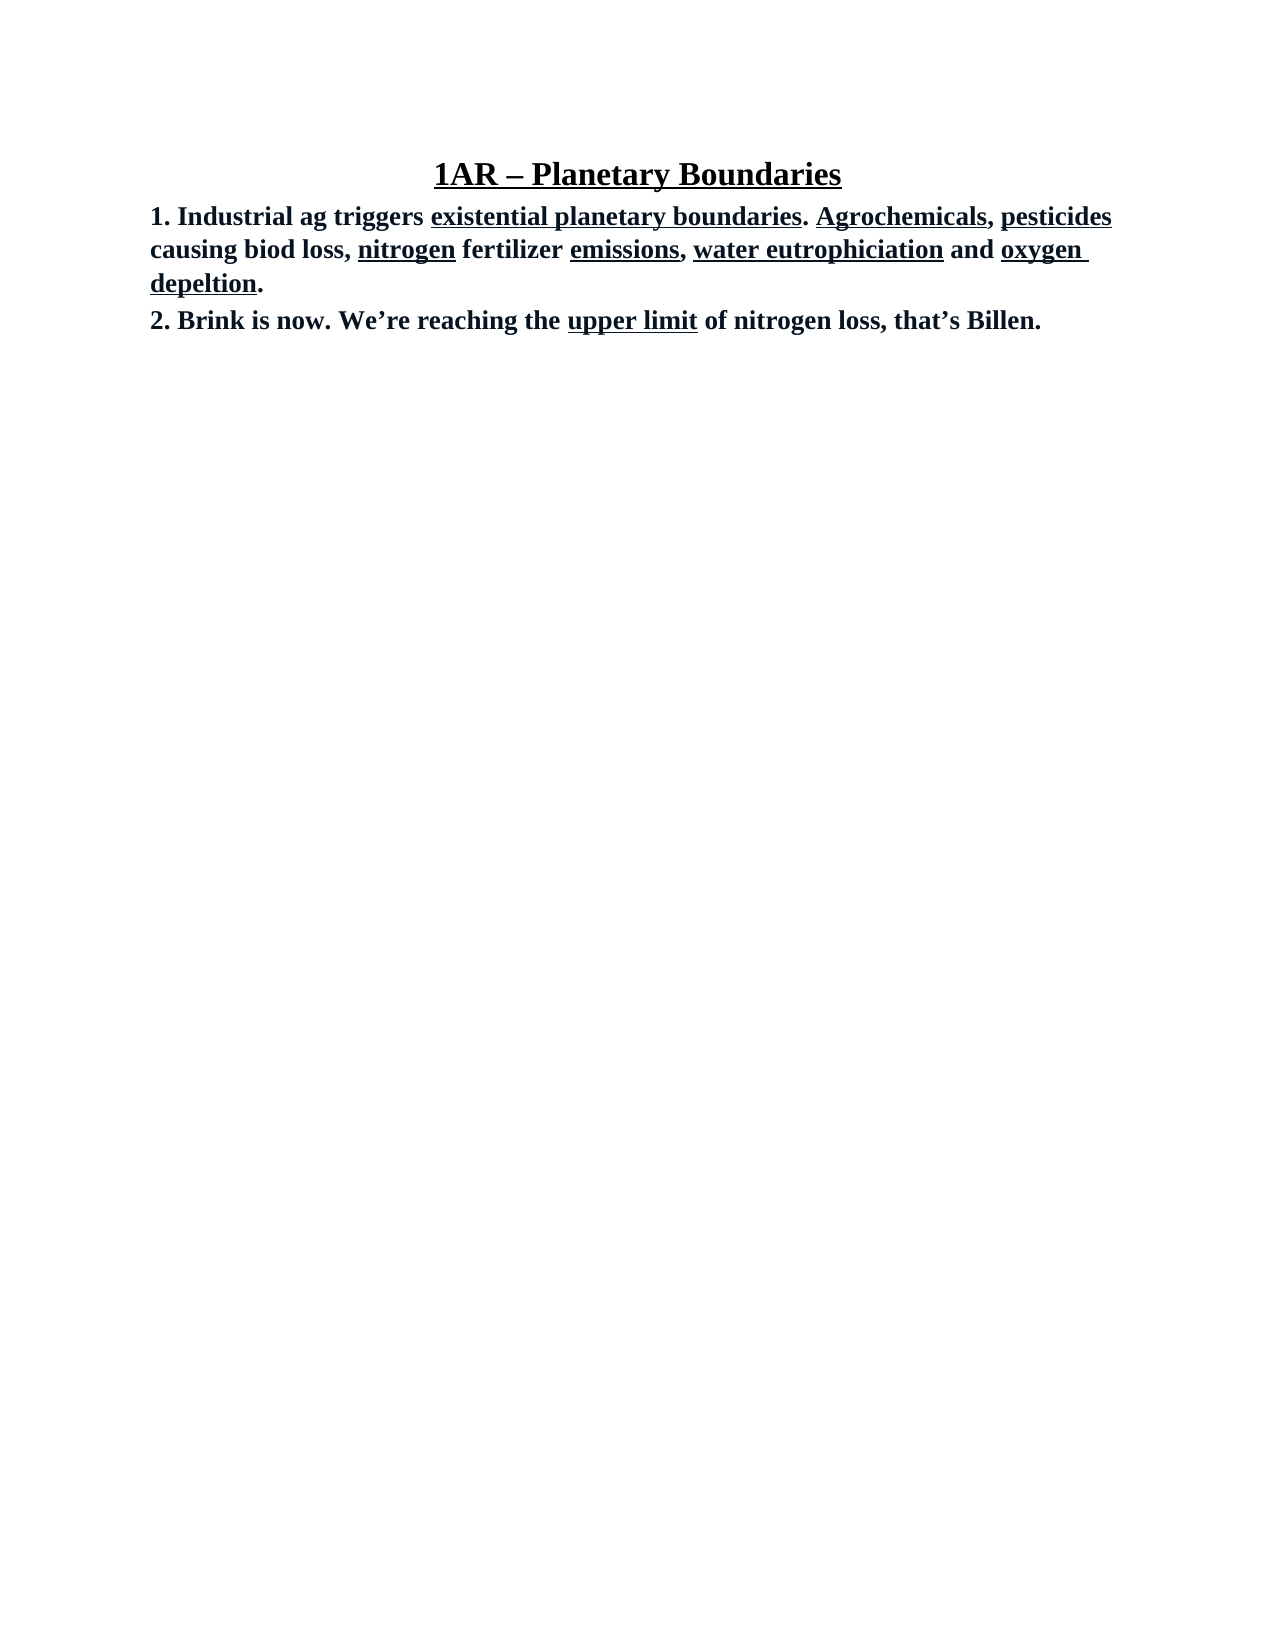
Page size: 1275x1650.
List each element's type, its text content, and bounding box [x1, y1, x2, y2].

text 1. Industrial ag triggers existential planetary boundaries. Agrochemicals, pesticides causing biod loss, nitrogen fertilizer emissions, water eutrophiciation and oxygen depeltion. [150, 200, 1125, 298]
text 1AR – Planetary Boundaries [150, 154, 1125, 192]
text 2. Brink is now. We’re reaching the upper limit of nitrogen loss, that’s Billen. [150, 304, 1125, 336]
